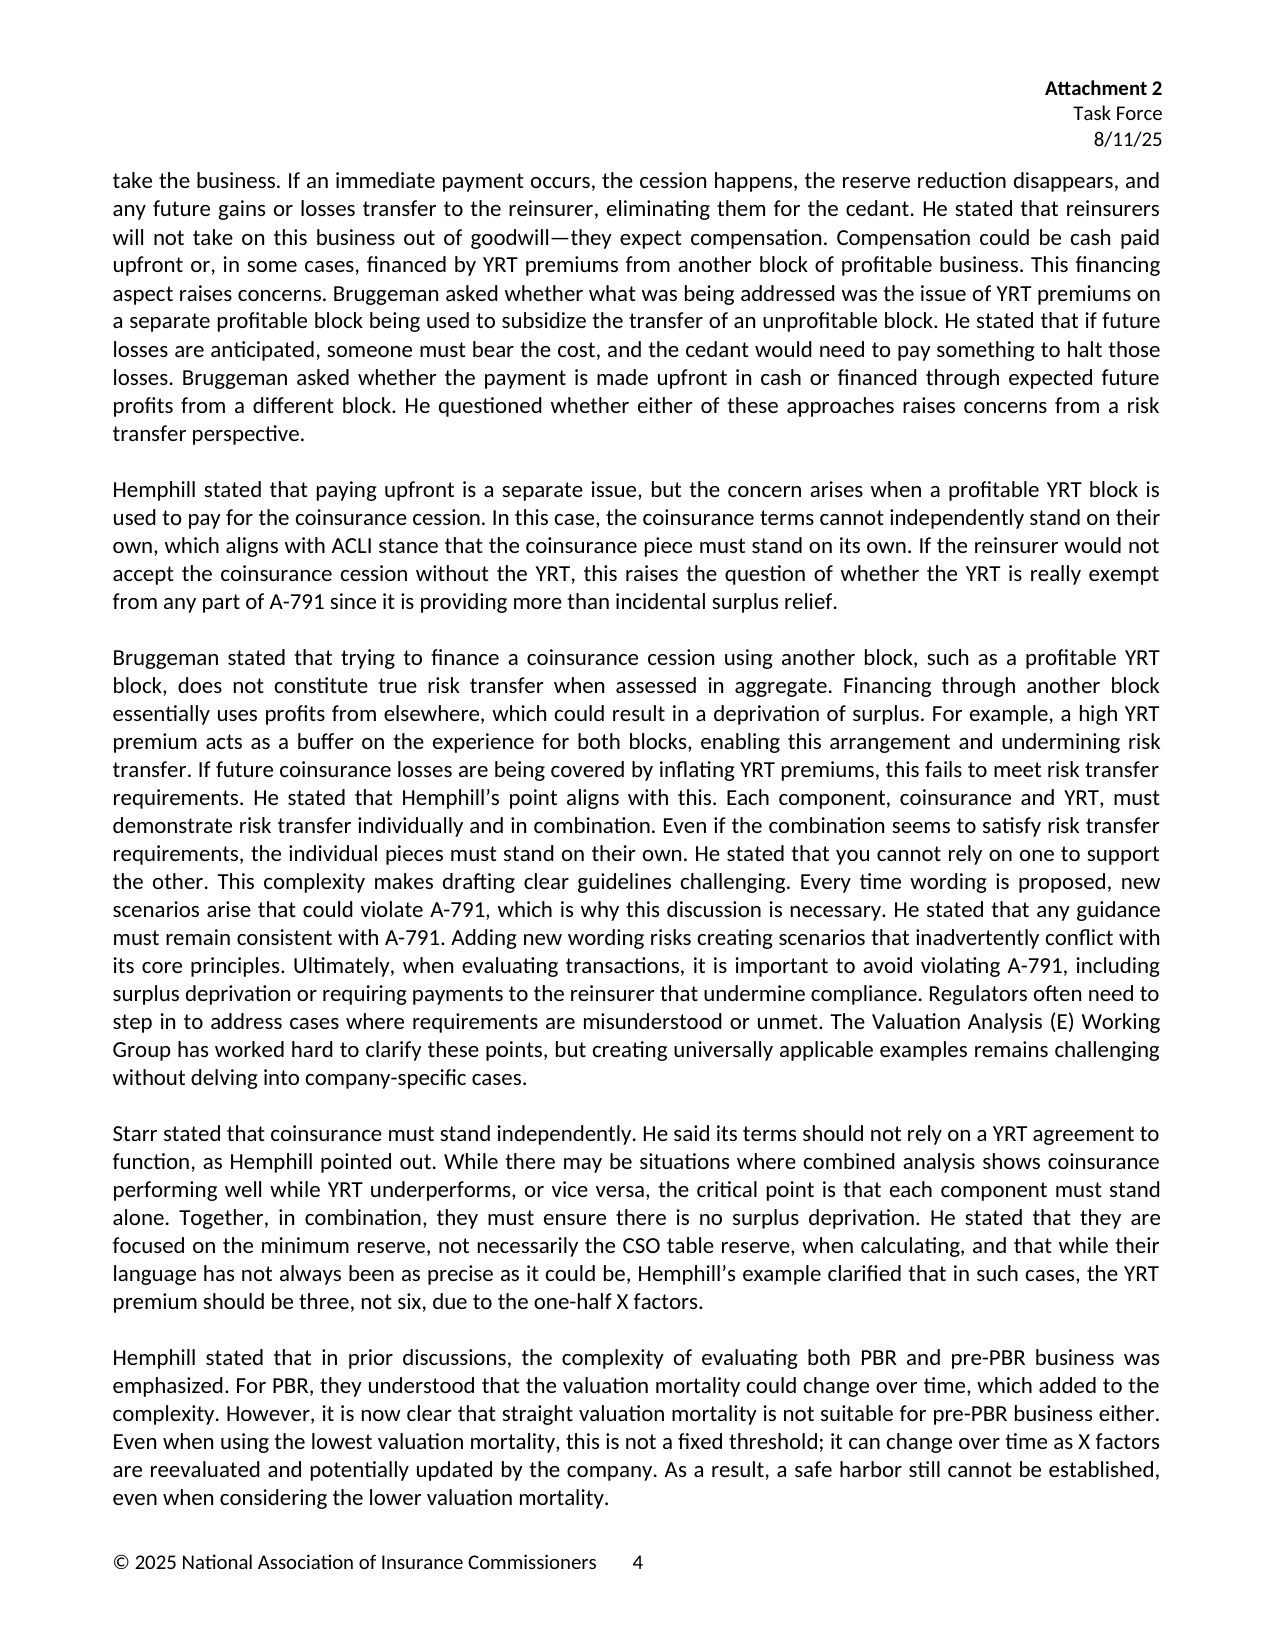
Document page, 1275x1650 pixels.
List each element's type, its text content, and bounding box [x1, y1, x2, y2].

text Hemphill stated that in prior discussions, the complexity of evaluating both PBR and pre-PBR business was emphasized. For PBR, they understood that the valuation mortality could change over time, which added to the complexity. However, it is now clear that straight valuation mortality is not suitable for pre-PBR business either. Even when using the lowest valuation mortality, this is not a fixed threshold; it can change over time as X factors are reevaluated and potentially updated by the company. As a result, a safe harbor still cannot be established, even when considering the lower valuation mortality. [112, 1343, 1162, 1512]
text Starr stated that coinsurance must stand independently. He said its terms should not rely on a YRT agreement to function, as Hemphill pointed out. While there may be situations where combined analysis shows coinsurance performing well while YRT underperforms, or vice versa, the critical point is that each component must stand alone. Together, in combination, they must ensure there is no surplus deprivation. He stated that they are focused on the minimum reserve, not necessarily the CSO table reserve, when calculating, and that while their language has not always been as precise as it could be, Hemphill’s example clarified that in such cases, the YRT premium should be three, not six, due to the one-half X factors. [112, 1119, 1162, 1315]
text Bruggeman stated that trying to finance a coinsurance cession using another block, such as a profitable YRT block, does not constitute true risk transfer when assessed in aggregate. Financing through another block essentially uses profits from elsewhere, which could result in a deprivation of surplus. For example, a high YRT premium acts as a buffer on the experience for both blocks, enabling this arrangement and undermining risk transfer. If future coinsurance losses are being covered by inflating YRT premiums, this fails to meet risk transfer requirements. He stated that Hemphill’s point aligns with this. Each component, coinsurance and YRT, must demonstrate risk transfer individually and in combination. Even if the combination seems to satisfy risk transfer requirements, the individual pieces must stand on their own. He stated that you cannot rely on one to support the other. This complexity makes drafting clear guidelines challenging. Every time wording is proposed, new scenarios arise that could violate A-791, which is why this discussion is necessary. He stated that any guidance must remain consistent with A-791. Adding new wording risks creating scenarios that inadvertently conflict with its core principles. Ultimately, when evaluating transactions, it is important to avoid violating A-791, including surplus deprivation or requiring payments to the reinsurer that undermine compliance. Regulators often need to step in to address cases where requirements are misunderstood or unmet. The Valuation Analysis (E) Working Group has worked hard to clarify these points, but creating universally applicable examples remains challenging without delving into company-specific cases. [112, 643, 1162, 1091]
text Hemphill stated that paying upfront is a separate issue, but the concern arises when a profitable YRT block is used to pay for the coinsurance cession. In this case, the coinsurance terms cannot independently stand on their own, which aligns with ACLI stance that the coinsurance piece must stand on its own. If the reinsurer would not accept the coinsurance cession without the YRT, this raises the question of whether the YRT is really exempt from any part of A-791 since it is providing more than incidental surplus relief. [112, 475, 1162, 615]
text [112, 167, 1162, 447]
